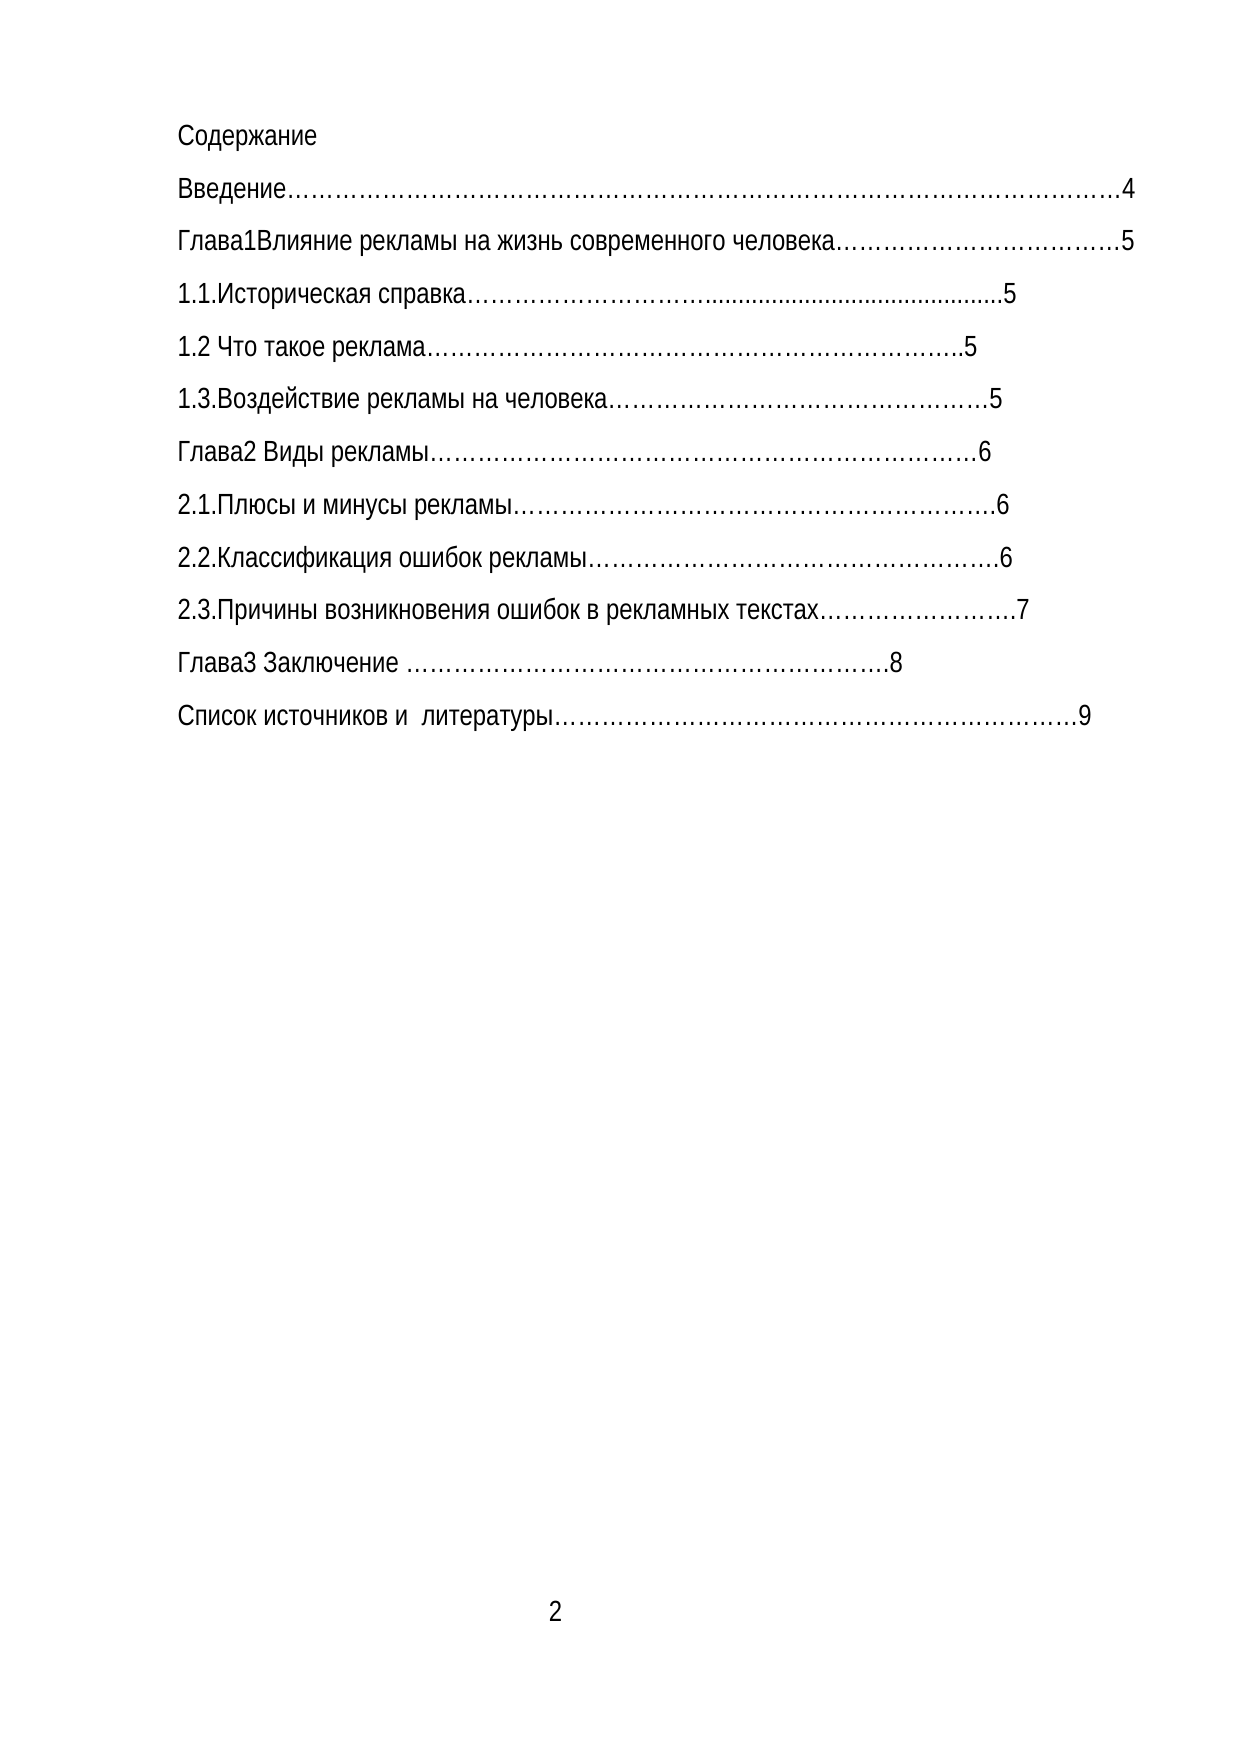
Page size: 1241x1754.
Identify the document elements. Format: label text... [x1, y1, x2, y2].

text Список источников и литературы…………………………………………………………9 [177, 698, 1152, 731]
text 1.2 Что такое реклама…………………………………………………………..5 [177, 329, 1152, 362]
text 1.3.Воздействие рекламы на человека…………………………………………5 [177, 382, 1152, 415]
text Введение……………………………………………………………………………………………4 [177, 171, 1152, 204]
text 2.3.Причины возникновения ошибок в рекламных текстах…………………….7 [177, 592, 1152, 626]
text 2 [177, 1594, 1152, 1627]
text Глава2 Виды рекламы……………………………………………………………6 [177, 434, 1152, 468]
text Глава3 Заключение …………………………………………………….8 [177, 645, 1152, 679]
text 1.1.Историческая справка………………………….............................................5 [177, 276, 1152, 310]
text 2.2.Классификация ошибок рекламы…………………………………………….6 [177, 540, 1152, 573]
text Глава1Влияние рекламы на жизнь современного человека………………………………5 [177, 223, 1152, 257]
text Содержание [177, 118, 1152, 152]
text 2.1.Плюсы и минусы рекламы…………………………………………………….6 [177, 487, 1152, 521]
